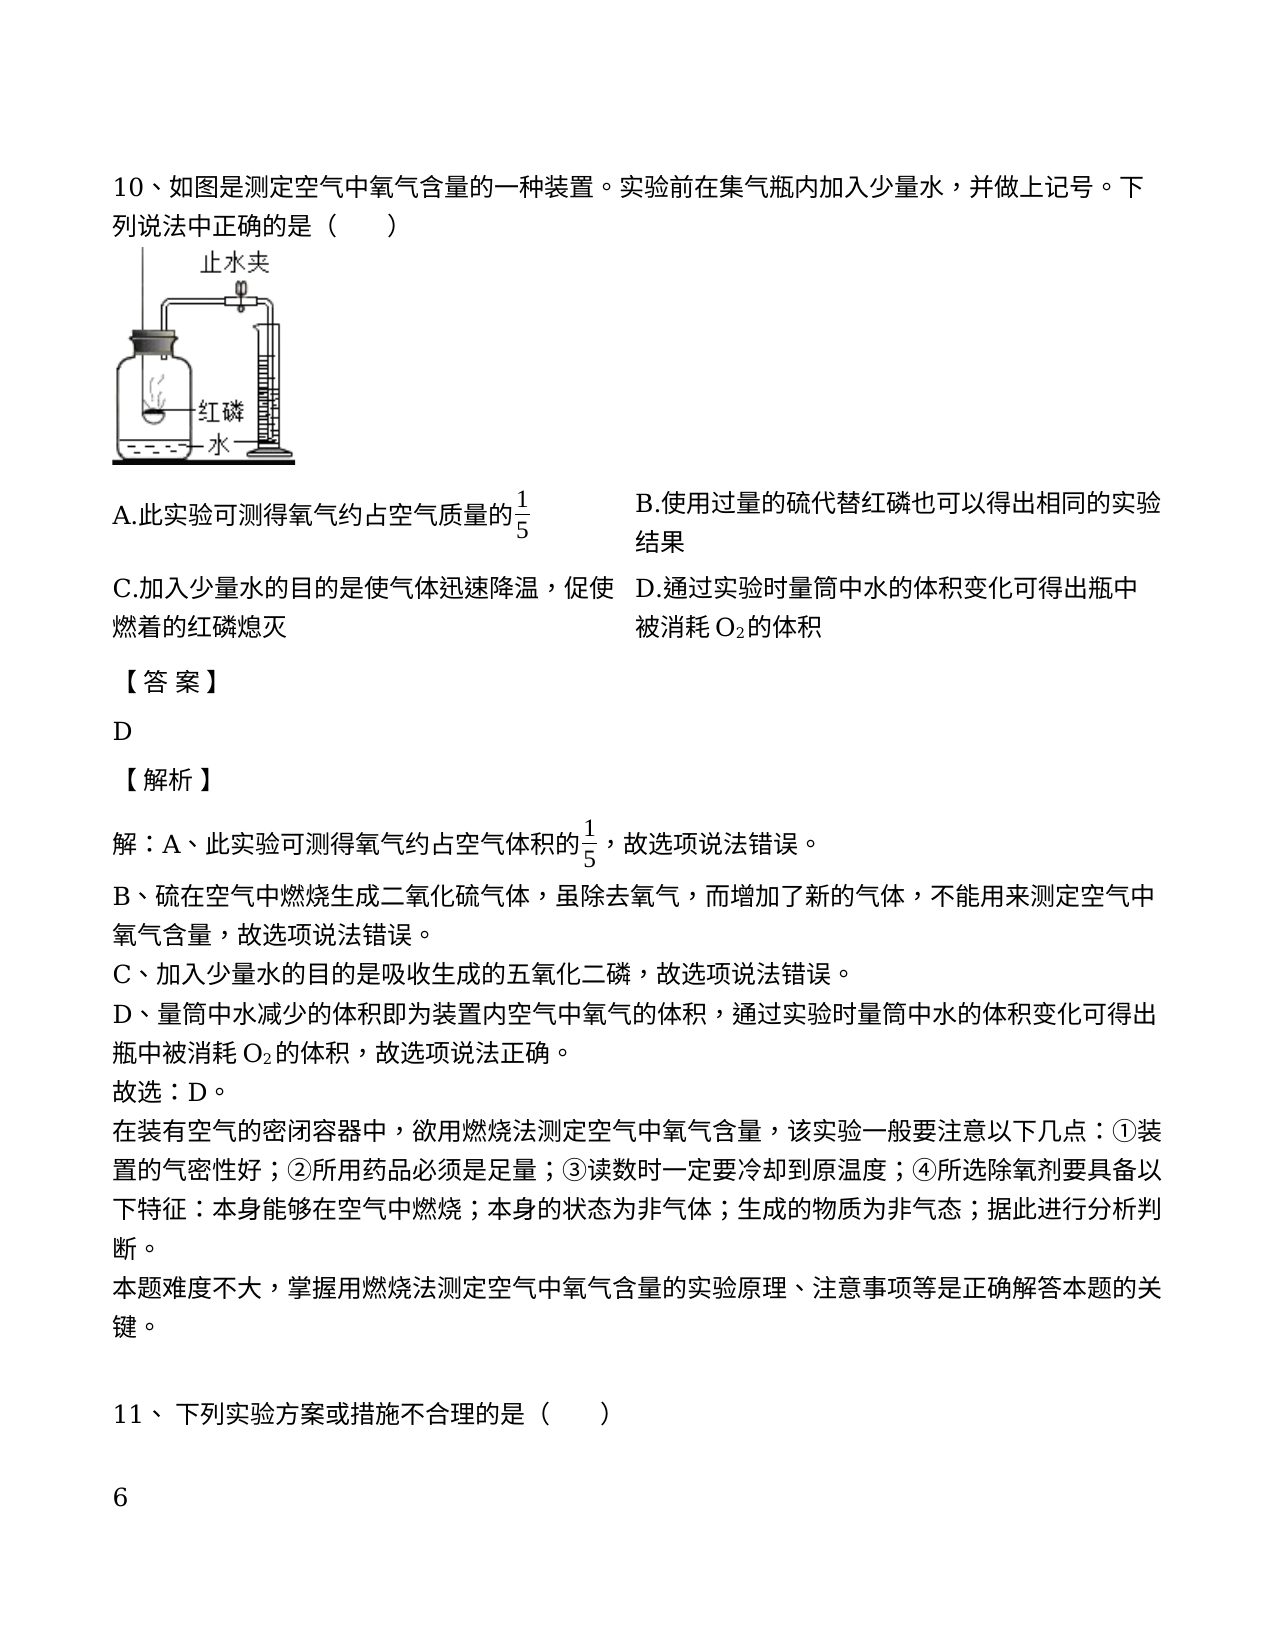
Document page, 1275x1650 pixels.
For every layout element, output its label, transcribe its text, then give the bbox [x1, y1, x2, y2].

table_header A.此实验可测得氧气约占空气质量的 [112, 482, 635, 567]
table_cell C.加入少量水的目的是使气体迅速降温，促使燃着的红磷熄灭 [112, 567, 635, 652]
text D [112, 716, 1163, 746]
table_cell D.通过实验时量筒中水的体积变化可得出瓶中被消耗O2的体积 [635, 567, 1163, 652]
text 【 解析 】 [112, 763, 1163, 797]
text 【 答 案 】 [112, 664, 1163, 698]
table_header B.使用过量的硫代替红磷也可以得出相同的实验结果 [635, 482, 1163, 567]
text 10、如图是测定空气中氧气含量的一种装置。实验前在集气瓶内加入少量水，并做上记号。下列说法中正确的是（ ） [112, 134, 1163, 465]
text 解：A、此实验可测得氧气约占空气体积的，故选项说法错误。 B、硫在空气中燃烧生成二氧化硫气体，虽除去氧气，而增加了新的气体，不能用来测定空气中氧气含量，故选项说法错误。 C、加入少量水的目的是吸收生成的五氧化二磷，故选项说法错误。 D、量筒中水减少的体积即为装置内空气中氧气的体积，通过实验时量筒中水的体积变化可得出瓶中被消耗O2的体积，故选项说法正确。 故选：D。 在装有空气的密闭容器中，欲用燃烧法测定空气中氧气含量，该实验一般要注意以下几点：①装置的气密性好；②所用药品必须是足量；③读数时一定要冷却到原温度；④所选除氧剂要具备以下特征：本身能够在空气中燃烧；本身的状态为非气体；生成的物质为非气态；据此进行分析判断。 本题难度不大，掌握用燃烧法测定空气中氧气含量的实验原理、注意事项等是正确解答本题的关键。 [112, 815, 1163, 1344]
picture [112, 247, 296, 465]
text 11、 下列实验方案或措施不合理的是（ ） [112, 1361, 1163, 1430]
